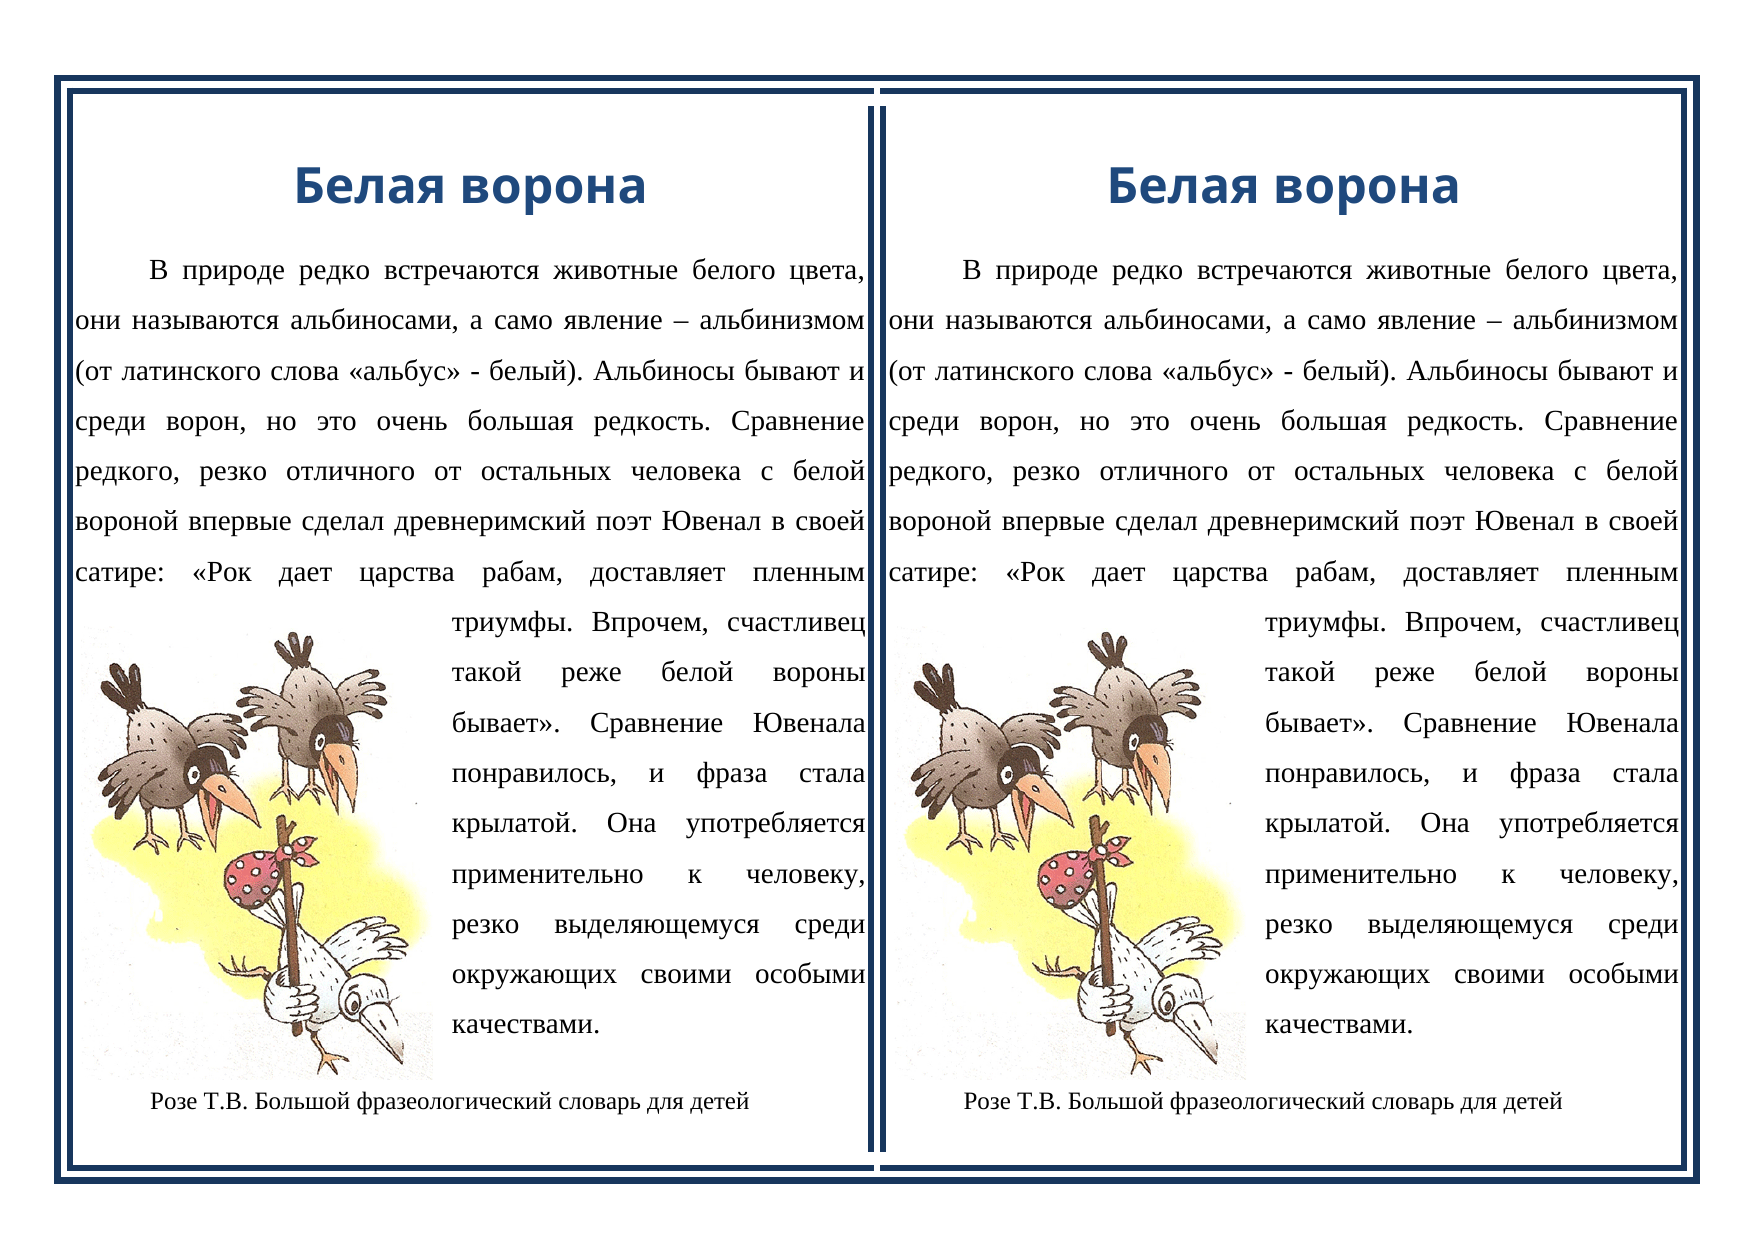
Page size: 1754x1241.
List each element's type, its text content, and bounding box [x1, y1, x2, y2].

picture [894, 626, 1247, 1080]
picture [81, 626, 433, 1080]
table_header Белая ворона В природе редко встречаются животные белого цвета, они называются альбиносами, а само явление – альбинизмом (от латинского слова «альбус» - белый). Альбиносы бывают и среди ворон, но это очень большая редкость. Сравнение редкого, резко отличного от остальных человека с белой вороной впервые сделал древнеримский поэт Ювенал в своей сатире: «Рок дает царства рабам, доставляет пленным триумфы. Впрочем, счастливец такой реже белой вороны бывает». Сравнение Ювенала понравилось, и фраза стала крылатой. Она употребляется применительно к человеку, резко выделяющемуся среди окружающих своими особыми качествами. Розе Т.В. Большой фразеологический словарь для детей [64, 81, 877, 1165]
table_header Белая ворона В природе редко встречаются животные белого цвета, они называются альбиносами, а само явление – альбинизмом (от латинского слова «альбус» - белый). Альбиносы бывают и среди ворон, но это очень большая редкость. Сравнение редкого, резко отличного от остальных человека с белой вороной впервые сделал древнеримский поэт Ювенал в своей сатире: «Рок дает царства рабам, доставляет пленным триумфы. Впрочем, счастливец такой реже белой вороны бывает». Сравнение Ювенала понравилось, и фраза стала крылатой. Она употребляется применительно к человеку, резко выделяющемуся среди окружающих своими особыми качествами. Розе Т.В. Большой фразеологический словарь для детей [877, 81, 1690, 1165]
